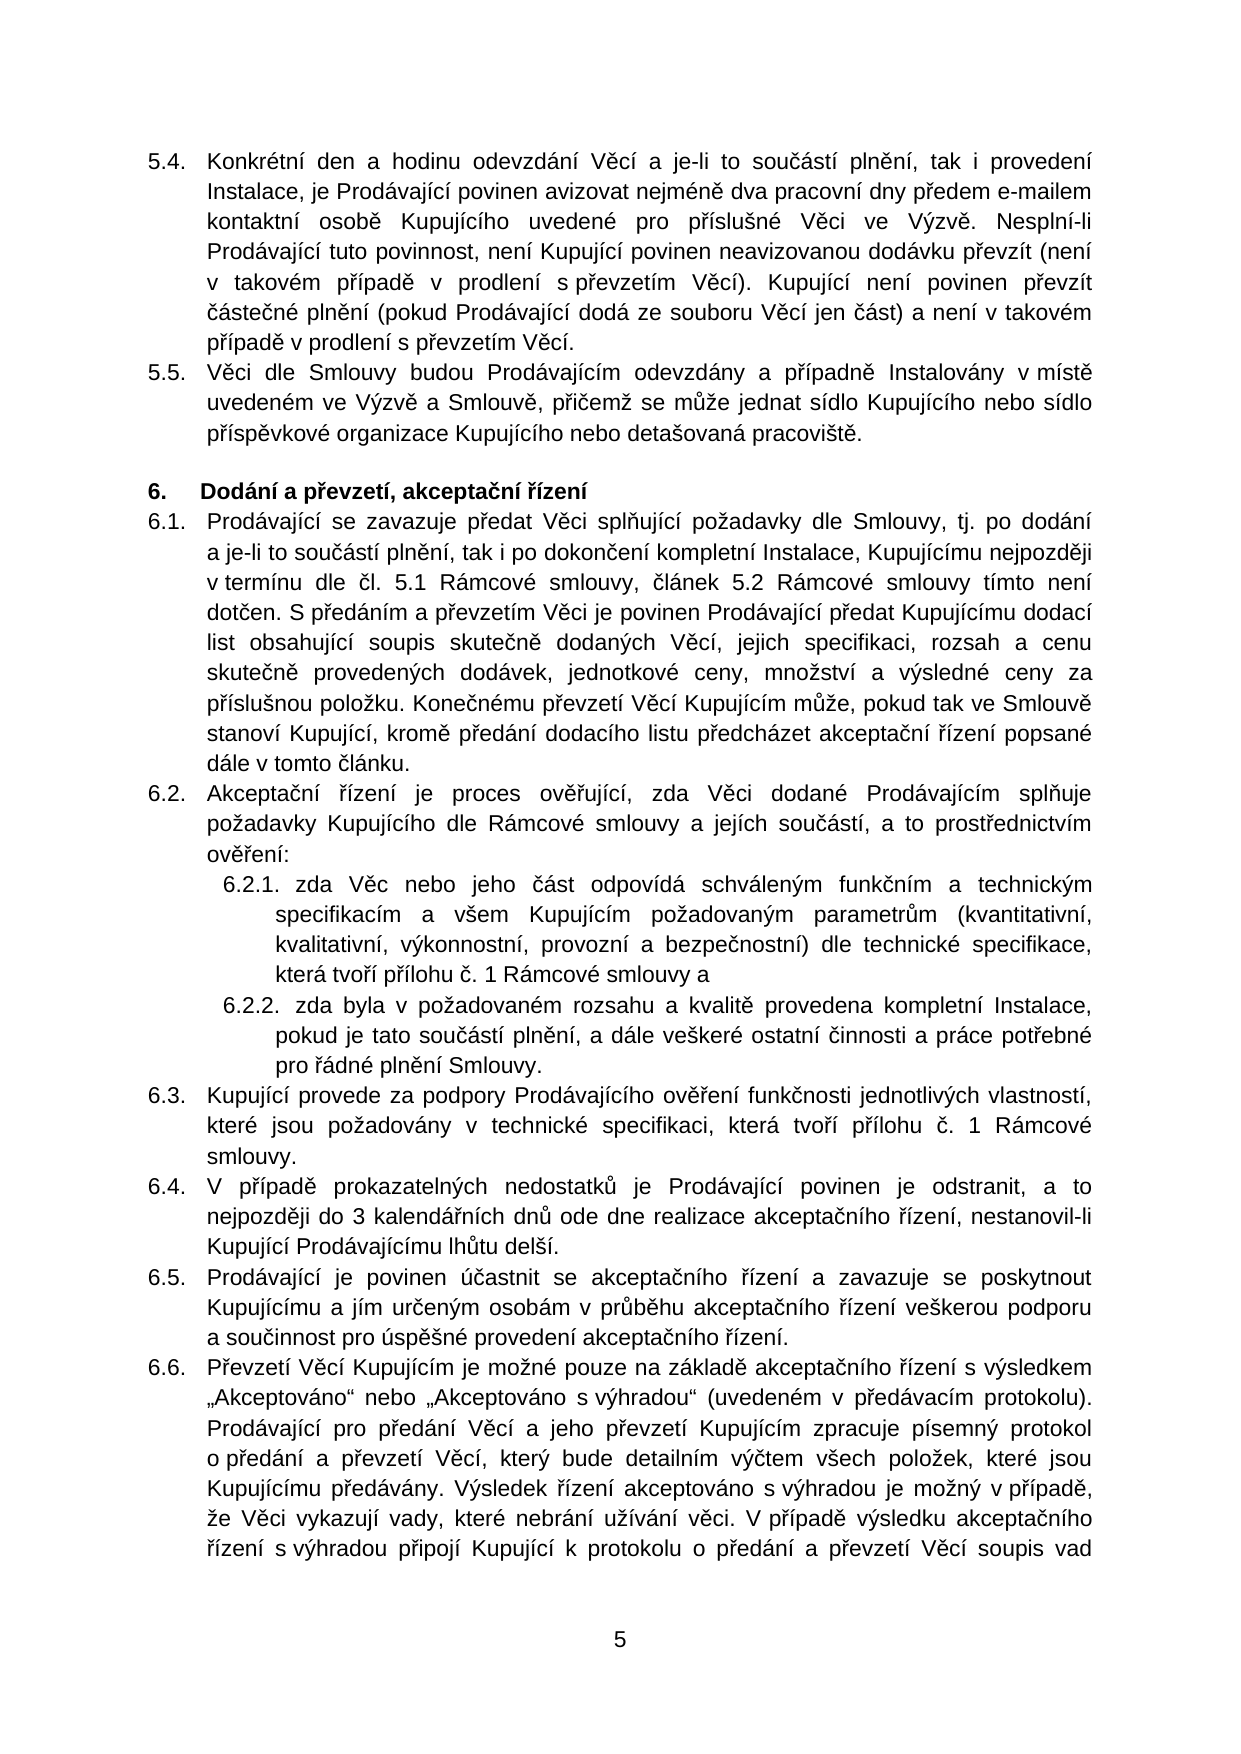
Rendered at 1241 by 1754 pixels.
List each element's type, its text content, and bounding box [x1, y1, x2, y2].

list Konkrétní den a hodinu odevzdání Věcí a je-li to součástí plnění, tak i provedení Instalace, je Prodávající povinen avizovat nejméně dva pracovní dny předem e-mailem kontaktní osobě Kupujícího uvedené pro příslušné Věci ve Výzvě. Nesplní-li Prodávající tuto povinnost, není Kupující povinen neavizovanou dodávku převzít (není v takovém případě v prodlení s převzetím Věcí). Kupující není povinen převzít částečné plnění (pokud Prodávající dodá ze souboru Věcí jen část) a není v takovém případě v prodlení s převzetím Věcí. [148, 148, 1093, 355]
list zda byla v požadovaném rozsahu a kvalitě provedena kompletní Instalace, pokud je tato součástí plnění, a dále veškeré ostatní činnosti a práce potřebné pro řádné plnění Smlouvy. [223, 992, 1093, 1078]
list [148, 1354, 1093, 1562]
list Kupující provede za podpory Prodávajícího ověření funkčnosti jednotlivých vlastností, které jsou požadovány v technické specifikaci, která tvoří přílohu č. 1 Rámcové smlouvy. [148, 1082, 1093, 1169]
list Prodávající je povinen účastnit se akceptačního řízení a zavazuje se poskytnout Kupujícímu a jím určeným osobám v průběhu akceptačního řízení veškerou podporu a součinnost pro úspěšné provedení akceptačního řízení. [148, 1263, 1093, 1350]
list Dodání a převzetí, akceptační řízení [148, 478, 1093, 504]
list zda Věc nebo jeho část odpovídá schváleným funkčním a technickým specifikacím a všem Kupujícím požadovaným parametrům (kvantitativní, kvalitativní, výkonnostní, provozní a bezpečnostní) dle technické specifikace, která tvoří přílohu č. 1 Rámcové smlouvy a [223, 871, 1093, 988]
list Věci dle Smlouvy budou Prodávajícím odevzdány a případně Instalovány v místě uvedeném ve Výzvě a Smlouvě, přičemž se může jednat sídlo Kupujícího nebo sídlo příspěvkové organizace Kupujícího nebo detašovaná pracoviště. [148, 359, 1093, 446]
list V případě prokazatelných nedostatků je Prodávající povinen je odstranit, a to nejpozději do 3 kalendářních dnů ode dne realizace akceptačního řízení, nestanovil-li Kupující Prodávajícímu lhůtu delší. [148, 1173, 1093, 1260]
list Prodávající se zavazuje předat Věci splňující požadavky dle Smlouvy, tj. po dodání a je-li to součástí plnění, tak i po dokončení kompletní Instalace, Kupujícímu nejpozději v termínu dle čl. 5.1 Rámcové smlouvy, článek 5.2 Rámcové smlouvy tímto není dotčen. S předáním a převzetím Věci je povinen Prodávající předat Kupujícímu dodací list obsahující soupis skutečně dodaných Věcí, jejich specifikaci, rozsah a cenu skutečně provedených dodávek, jednotkové ceny, množství a výsledné ceny za příslušnou položku. Konečnému převzetí Věcí Kupujícím může, pokud tak ve Smlouvě stanoví Kupující, kromě předání dodacího listu předcházet akceptační řízení popsané dále v tomto článku. [148, 508, 1093, 776]
list Akceptační řízení je proces ověřující, zda Věci dodané Prodávajícím splňuje požadavky Kupujícího dle Rámcové smlouvy a jejích součástí, a to prostřednictvím ověření: [148, 780, 1093, 867]
